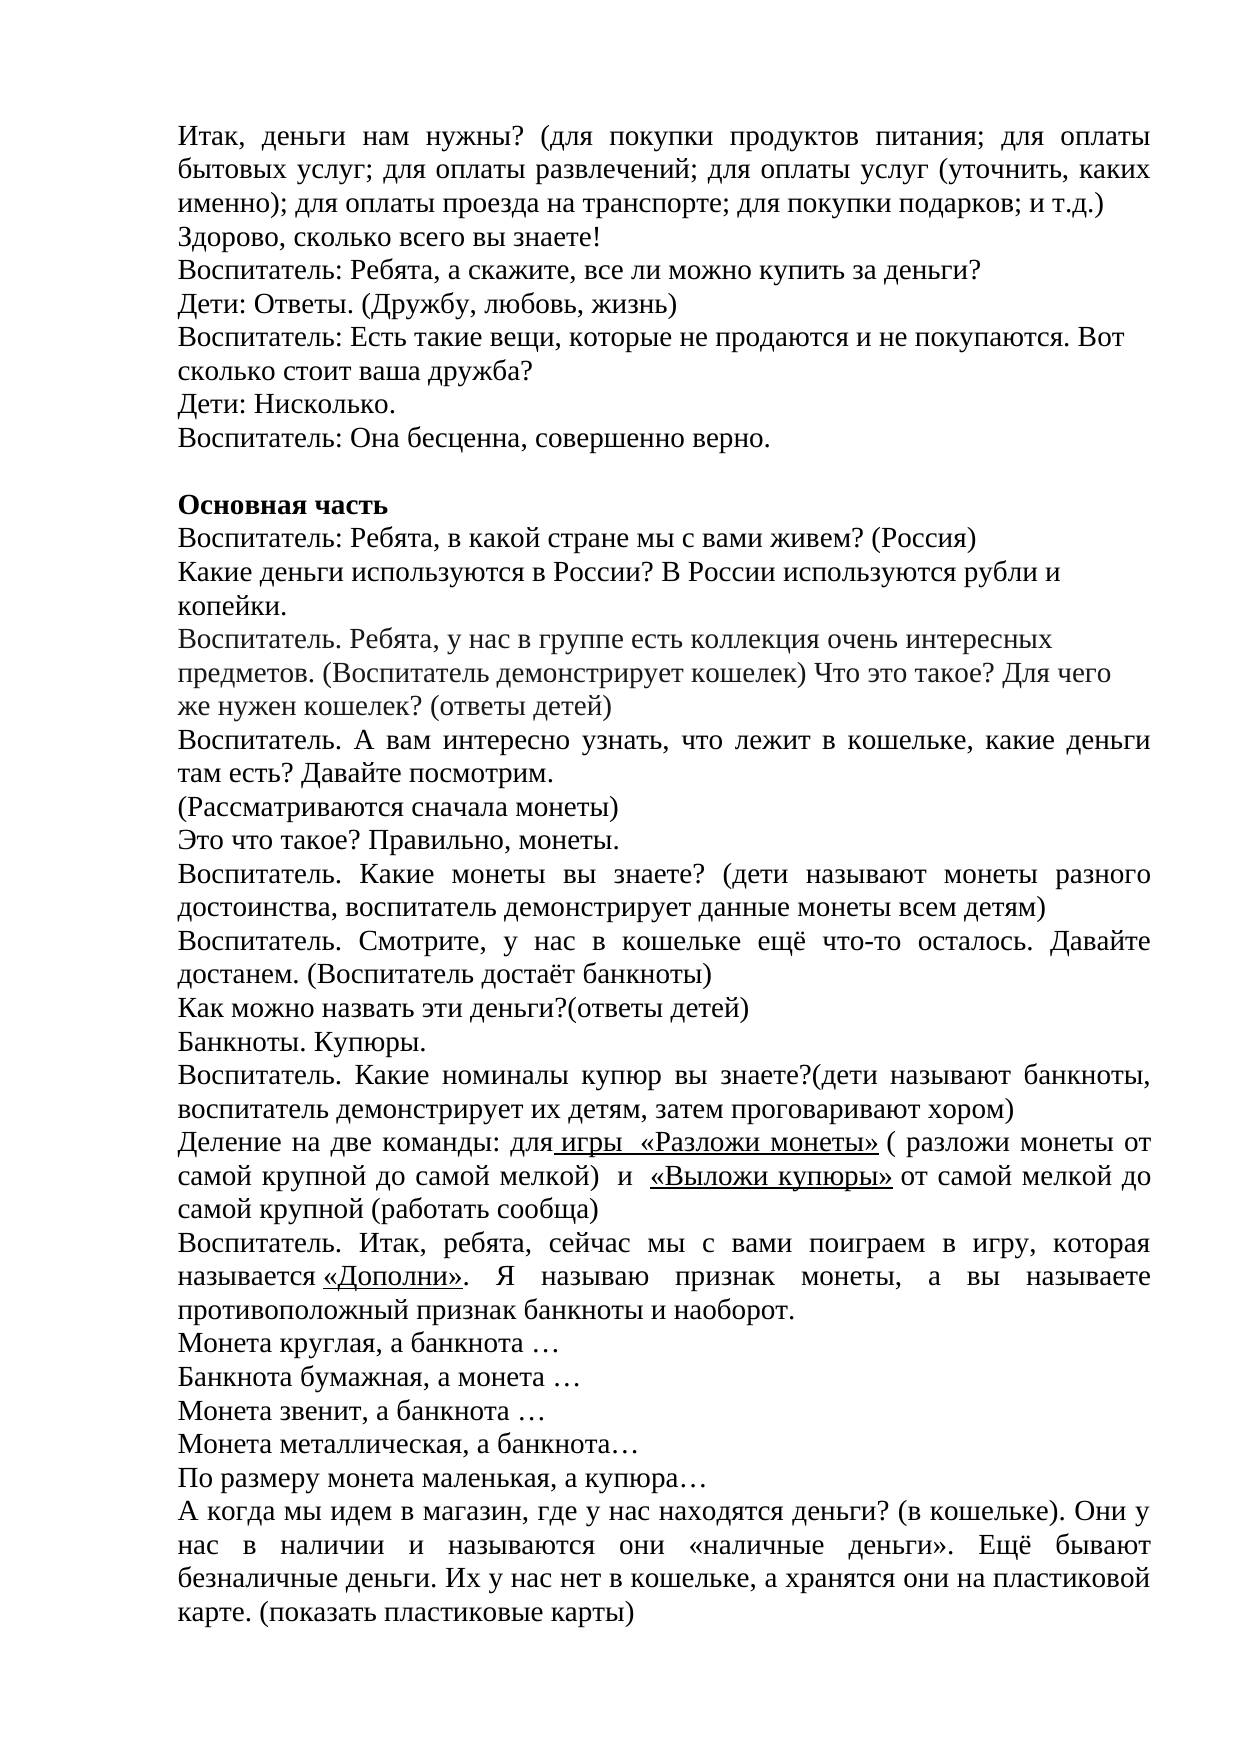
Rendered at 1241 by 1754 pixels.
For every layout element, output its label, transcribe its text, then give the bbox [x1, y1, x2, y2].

text Основная часть [177, 487, 1152, 521]
text Воспитатель. Смотрите, у нас в кошельке ещё что-то осталось. Давайте достанем. (Воспитатель достаёт банкноты) [177, 923, 1152, 990]
text (Рассматриваются сначала монеты) [177, 789, 1152, 822]
text Воспитатель. А вам интересно узнать, что лежит в кошельке, какие деньги там есть? Давайте посмотрим. [177, 722, 1152, 789]
text Воспитатель: Есть такие вещи, которые не продаются и не покупаются. Вот сколько стоит ваша дружба? [177, 319, 1152, 386]
text Деление на две команды: для игры «Разложи монеты» ( разложи монеты от самой крупной до самой мелкой) и «Выложи купюры» от самой мелкой до самой крупной (работать сообща) [177, 1124, 1152, 1225]
text Банкноты. Купюры. [177, 1024, 1152, 1057]
text Монета звенит, а банкнота … [177, 1393, 1152, 1426]
text А когда мы идем в магазин, где у нас находятся деньги? (в кошельке). Они у нас в наличии и называются они «наличные деньги». Ещё бывают безналичные деньги. Их у нас нет в кошельке, а хранятся они на пластиковой карте. (показать пластиковые карты) [177, 1493, 1152, 1627]
text Монета круглая, а банкнота … [177, 1326, 1152, 1359]
text Воспитатель. Итак, ребята, сейчас мы с вами поиграем в игру, которая называется «Дополни». Я называю признак монеты, а вы называете противоположный признак банкноты и наоборот. [177, 1225, 1152, 1326]
text Банкнота бумажная, а монета … [177, 1359, 1152, 1393]
text Дети: Нисколько. [177, 386, 1152, 420]
text Какие деньги используются в России? В России используются рубли и копейки. [177, 554, 1152, 621]
text Это что такое? Правильно, монеты. [177, 822, 1152, 856]
text Воспитатель: Ребята, а скажите, все ли можно купить за деньги? [177, 252, 1152, 286]
text Дети: Ответы. (Дружбу, любовь, жизнь) [177, 286, 1152, 319]
text Воспитатель: Ребята, в какой стране мы с вами живем? (Россия) [177, 521, 1152, 554]
text Итак, деньги нам нужны? (для покупки продуктов питания; для оплаты бытовых услуг; для оплаты развлечений; для оплаты услуг (уточнить, каких именно); для оплаты проезда на транспорте; для покупки подарков; и т.д.) [177, 118, 1152, 219]
text Воспитатель. Ребята, у нас в группе есть коллекция очень интересных предметов. (Воспитатель демонстрирует кошелек) Что это такое? Для чего же нужен кошелек? (ответы детей) [177, 621, 1152, 722]
text Здорово, сколько всего вы знаете! [177, 219, 1152, 252]
text Как можно назвать эти деньги?(ответы детей) [177, 990, 1152, 1024]
text Воспитатель. Какие номиналы купюр вы знаете?(дети называют банкноты, воспитатель демонстрирует их детям, затем проговаривают хором) [177, 1057, 1152, 1124]
text Монета металлическая, а банкнота… [177, 1426, 1152, 1460]
text Воспитатель. Какие монеты вы знаете? (дети называют монеты разного достоинства, воспитатель демонстрирует данные монеты всем детям) [177, 856, 1152, 923]
text Воспитатель: Она бесценна, совершенно верно. [177, 420, 1152, 453]
text По размеру монета маленькая, а купюра… [177, 1460, 1152, 1493]
